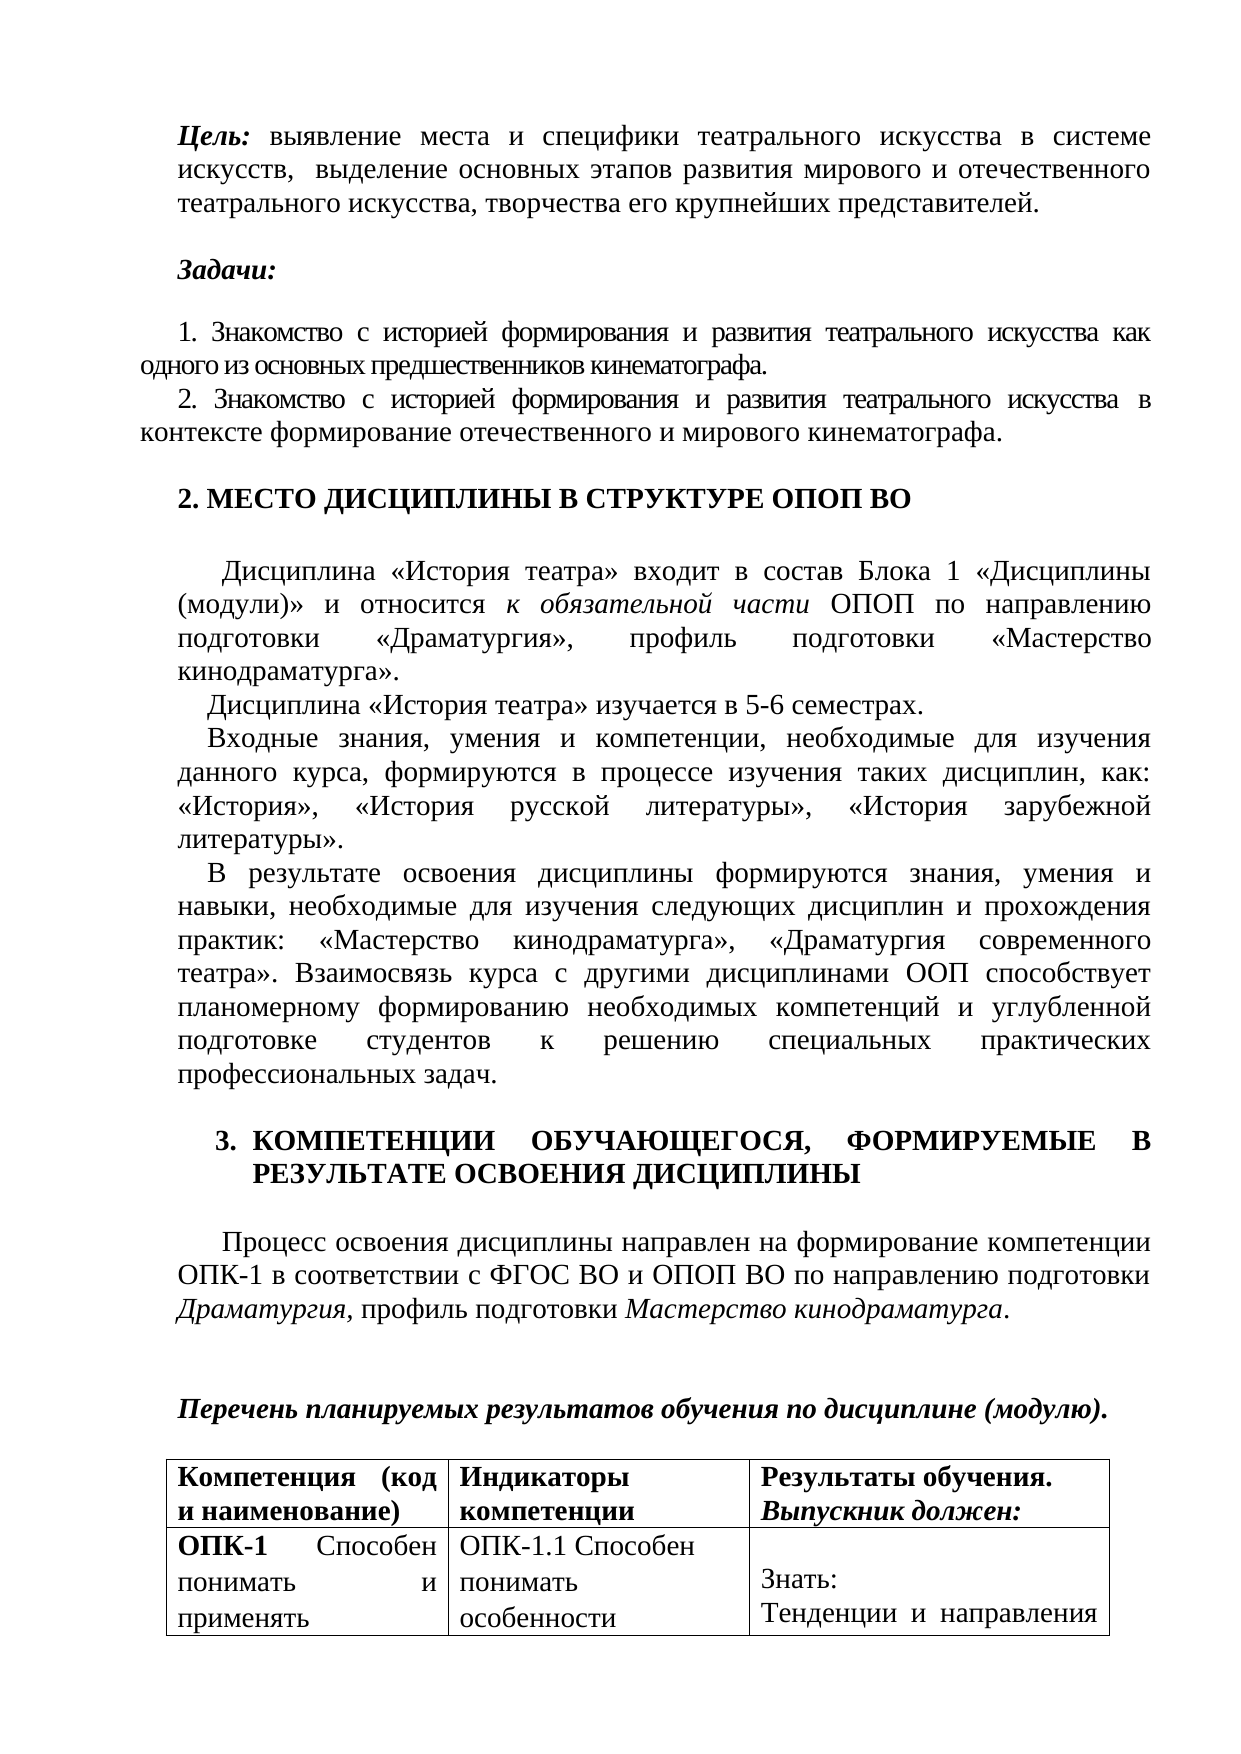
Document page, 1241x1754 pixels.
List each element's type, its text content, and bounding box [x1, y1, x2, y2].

text Цель: выявление места и специфики театрального искусства в системе искусств, выделение основных этапов развития мирового и отечественного театрального искусства, творчества его крупнейших представителей. [177, 118, 1152, 219]
text 2. Знакомство с историей формирования и развития театрального искусства в контексте формирование отечественного и мирового кинематографа. [140, 381, 1152, 448]
text Перечень планируемых результатов обучения по дисциплине (модулю). [177, 1391, 1152, 1425]
table_header Результаты обучения. Выпускник должен: [750, 1460, 1109, 1527]
text 2. МЕСТО ДИСЦИПЛИНЫ В СТРУКТУРЕ ОПОП ВО [177, 482, 1152, 515]
table_header Индикаторы компетенции [449, 1460, 749, 1527]
text Входные знания, умения и компетенции, необходимые для изучения данного курса, формируются в процессе изучения таких дисциплин, как: «История», «История русской литературы», «История зарубежной литературы». [177, 721, 1152, 855]
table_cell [167, 1528, 448, 1635]
text В результате освоения дисциплины формируются знания, умения и навыки, необходимые для изучения следующих дисциплин и прохождения практик: «Мастерство кинодраматурга», «Драматургия современного театра». Взаимосвязь курса с другими дисциплинами ООП способствует планомерному формированию необходимых компетенций и углубленной подготовке студентов к решению специальных практических профессиональных задач. [177, 855, 1152, 1089]
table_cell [750, 1528, 1109, 1635]
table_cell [449, 1528, 749, 1635]
text Процесс освоения дисциплины направлен на формирование компетенции ОПК-1 в соответствии с ФГОС ВО и ОПОП ВО по направлению подготовки Драматургия, профиль подготовки Мастерство кинодраматурга. [177, 1224, 1152, 1324]
text Дисциплина «История театра» изучается в 5-6 семестрах. [177, 687, 1152, 721]
text 1. Знакомство с историей формирования и развития театрального искусства как одного из основных предшественников кинематографа. [140, 314, 1152, 381]
table_header Компетенция (код и наименование) [167, 1460, 448, 1527]
list КОМПЕТЕНЦИИ ОБУЧАЮЩЕГОСЯ, ФОРМИРУЕМЫЕ В РЕЗУЛЬТАТЕ ОСВОЕНИЯ ДИСЦИПЛИНЫ [215, 1123, 1152, 1190]
text Дисциплина «История театра» входит в состав Блока 1 «Дисциплины (модули)» и относится к обязательной части ОПОП по направлению подготовки «Драматургия», профиль подготовки «Мастерство кинодраматурга». [177, 553, 1152, 687]
text Задачи: [177, 252, 1152, 286]
